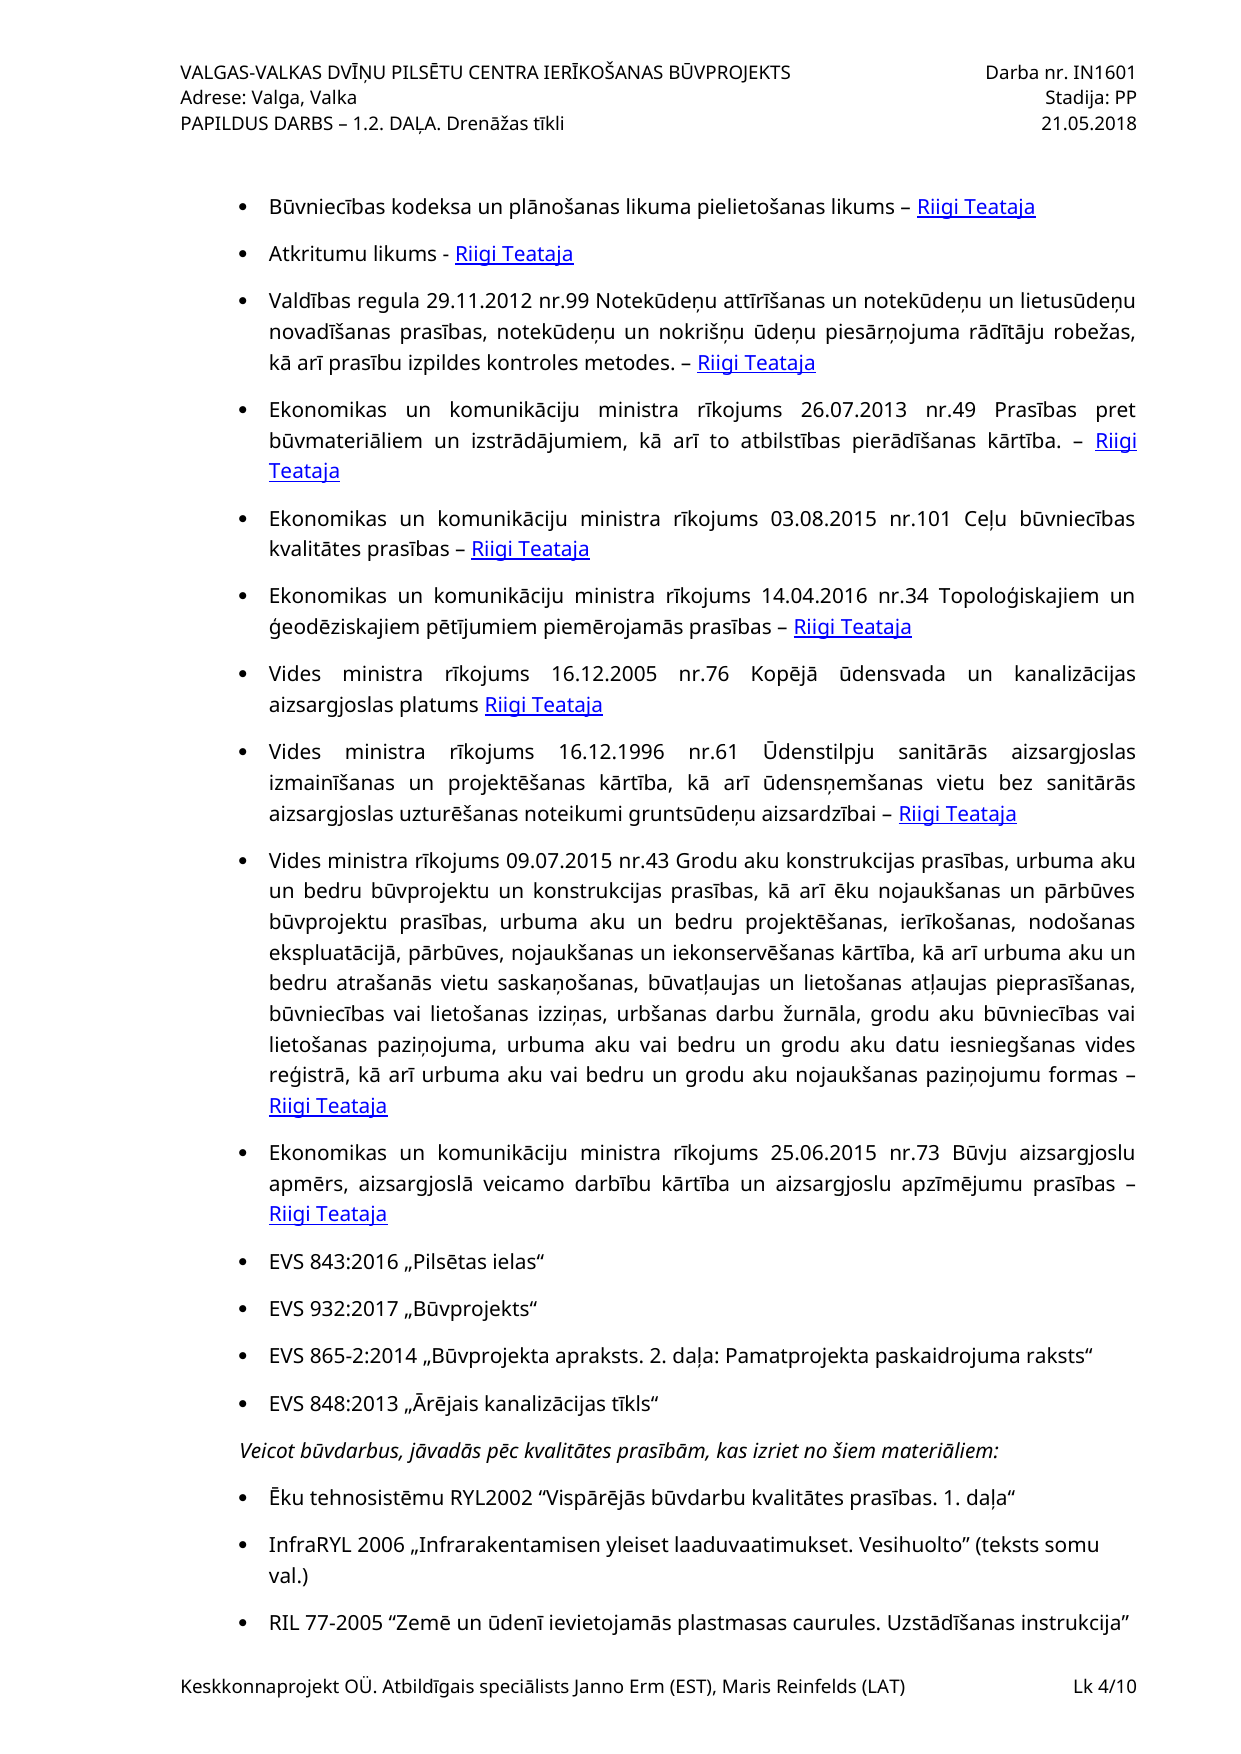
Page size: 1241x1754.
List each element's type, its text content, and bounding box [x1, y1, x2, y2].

list Vides ministra rīkojums 09.07.2015 nr.43 Grodu aku konstrukcijas prasības, urbuma aku un bedru būvprojektu un konstrukcijas prasības, kā arī ēku nojaukšanas un pārbūves būvprojektu prasības, urbuma aku un bedru projektēšanas, ierīkošanas, nodošanas ekspluatācijā, pārbūves, nojaukšanas un iekonservēšanas kārtība, kā arī urbuma aku un bedru atrašanās vietu saskaņošanas, būvatļaujas un lietošanas atļaujas pieprasīšanas, būvniecības vai lietošanas izziņas, urbšanas darbu žurnāla, grodu aku būvniecības vai lietošanas paziņojuma, urbuma aku vai bedru un grodu aku datu iesniegšanas vides reģistrā, kā arī urbuma aku vai bedru un grodu aku nojaukšanas paziņojumu formas – Riigi Teataja [239, 846, 1137, 1119]
list Atkritumu likums - Riigi Teataja [239, 239, 1137, 268]
list RIL 77-2005 “Zemē un ūdenī ievietojamās plastmasas caurules. Uzstādīšanas instrukcija” [239, 1608, 1137, 1637]
list Ekonomikas un komunikāciju ministra rīkojums 03.08.2015 nr.101 Ceļu būvniecības kvalitātes prasības – Riigi Teataja [239, 504, 1137, 563]
list Vides ministra rīkojums 16.12.1996 nr.61 Ūdenstilpju sanitārās aizsargjoslas izmainīšanas un projektēšanas kārtība, kā arī ūdensņemšanas vietu bez sanitārās aizsargjoslas uzturēšanas noteikumi gruntsūdeņu aizsardzībai – Riigi Teataja [239, 737, 1137, 827]
list EVS 843:2016 „Pilsētas ielas“ [239, 1247, 1137, 1275]
list Vides ministra rīkojums 16.12.2005 nr.76 Kopējā ūdensvada un kanalizācijas aizsargjoslas platums Riigi Teataja [239, 659, 1137, 718]
list Ēku tehnosistēmu RYL2002 “Vispārējās būvdarbu kvalitātes prasības. 1. daļa“ [239, 1483, 1137, 1512]
list EVS 865-2:2014 „Būvprojekta apraksts. 2. daļa: Pamatprojekta paskaidrojuma raksts“ [239, 1341, 1137, 1370]
list Būvniecības kodeksa un plānošanas likuma pielietošanas likums – Riigi Teataja [239, 192, 1137, 220]
list Ekonomikas un komunikāciju ministra rīkojums 14.04.2016 nr.34 Topoloģiskajiem un ģeodēziskajiem pētījumiem piemērojamās prasības – Riigi Teataja [239, 582, 1137, 641]
list EVS 932:2017 „Būvprojekts“ [239, 1294, 1137, 1322]
list Ekonomikas un komunikāciju ministra rīkojums 26.07.2013 nr.49 Prasības pret būvmateriāliem un izstrādājumiem, kā arī to atbilstības pierādīšanas kārtība. – Riigi Teataja [239, 395, 1137, 485]
list EVS 848:2013 „Ārējais kanalizācijas tīkls“ [239, 1389, 1137, 1417]
list InfraRYL 2006 „Infrarakentamisen yleiset laaduvaatimukset. Vesihuolto” (teksts somu val.) [239, 1531, 1137, 1589]
list Ekonomikas un komunikāciju ministra rīkojums 25.06.2015 nr.73 Būvju aizsargjoslu apmērs, aizsargjoslā veicamo darbību kārtība un aizsargjoslu apzīmējumu prasības – Riigi Teataja [239, 1138, 1137, 1228]
list Valdības regula 29.11.2012 nr.99 Notekūdeņu attīrīšanas un notekūdeņu un lietusūdeņu novadīšanas prasības, notekūdeņu un nokrišņu ūdeņu piesārņojuma rādītāju robežas, kā arī prasību izpildes kontroles metodes. – Riigi Teataja [239, 287, 1137, 376]
text Veicot būvdarbus, jāvadās pēc kvalitātes prasībām, kas izriet no šiem materiāliem: [239, 1436, 1137, 1464]
